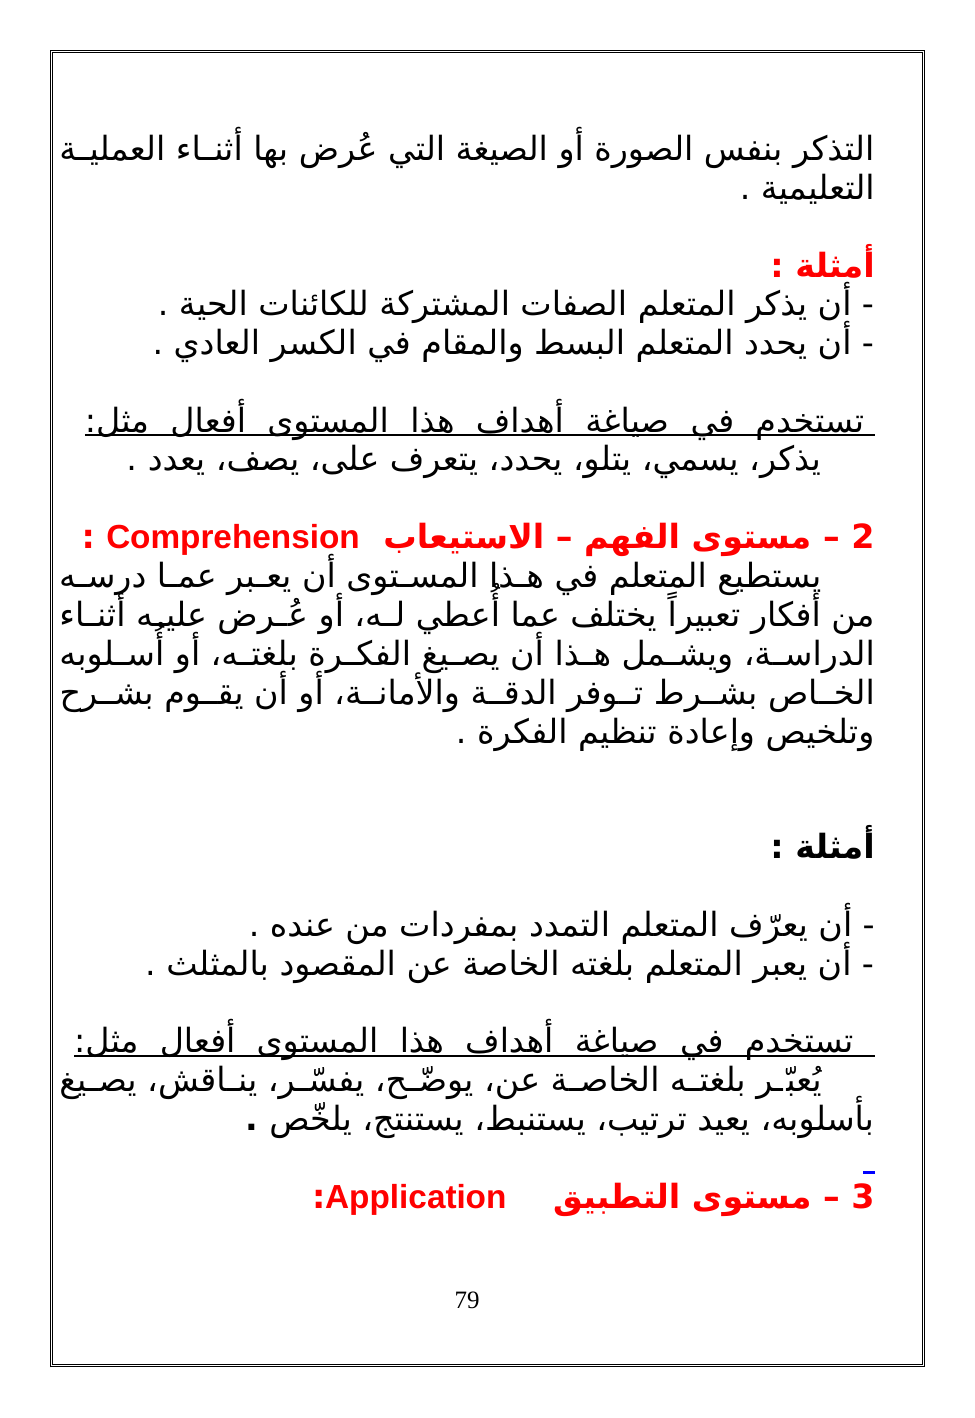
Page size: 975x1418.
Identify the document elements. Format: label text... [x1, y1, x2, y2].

text - أن يحدد المتعلم البسط والمقام في الكسر العادي . [59, 324, 874, 363]
text - أن يذكر المتعلم الصفات المشتركة للكائنات الحية . [59, 285, 874, 324]
text - أن يعرّف المتعلم التمدد بمفردات من عنده . [59, 905, 874, 944]
text يستطيع المتعلم في هذا المستوى أن يعبر عما درسه من أفكار تعبيراً يختلف عما أُعطي له، أو عُرض عليه أثناء الدراسة، ويشمل هذا أن يصيغ الفكرة بلغته، أو أُسلوبه الخاص بشرط توفر الدقة والأمانة، أو أن يقوم بشرح وتلخيص وإعادة تنظيم الفكرة . [59, 557, 874, 751]
text يُعبّر بلغته الخاصة عن، يوضّح، يفسّر، يناقش، يصيغ بأسلوبه، يعيد ترتيب، يستنبط، يستنتج، يلخّص . [59, 1061, 874, 1138]
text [59, 130, 874, 208]
text 3 – مستوى التطبيق Application: [59, 1177, 874, 1217]
text تستخدم في صياغة أهداف هذا المستوى أفعال مثل: [59, 1022, 874, 1061]
text أمثلة : [59, 246, 874, 285]
text أمثلة : [59, 828, 874, 867]
text - أن يعبر المتعلم بلغته الخاصة عن المقصود بالمثلث . [59, 944, 874, 983]
text يذكر، يسمي، يتلو، يحدد، يتعرف على، يصف، يعدد . [59, 440, 874, 479]
text 2 – مستوى الفهم – الاستيعاب Comprehension : [59, 518, 874, 557]
text تستخدم في صياغة أهداف هذا المستوى أفعال مثل: [59, 401, 874, 440]
